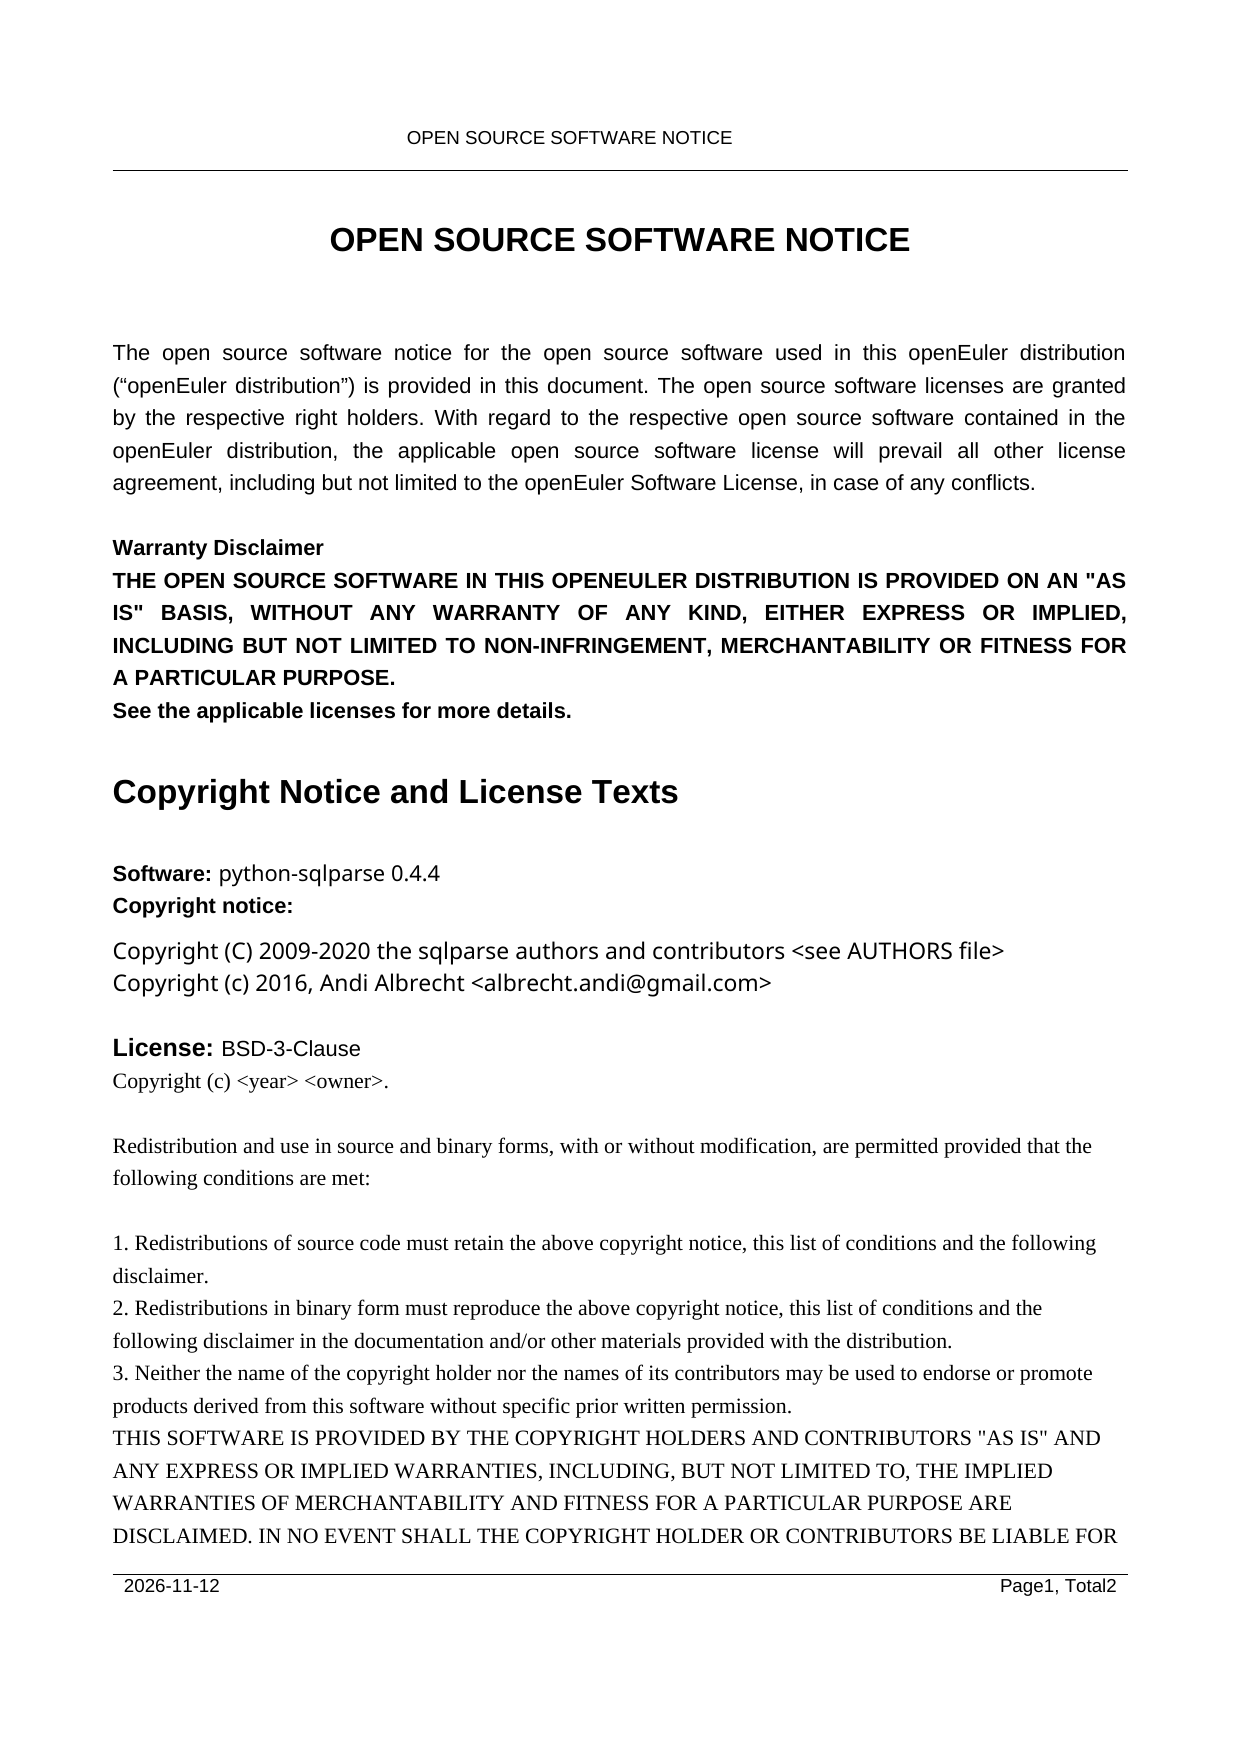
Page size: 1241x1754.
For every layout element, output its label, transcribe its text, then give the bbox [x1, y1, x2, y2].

title Software: python-sqlparse 0.4.4 [112, 856, 1128, 889]
text THE OPEN SOURCE SOFTWARE IN THIS OPENEULER DISTRIBUTION IS PROVIDED ON AN "AS IS" BASIS, WITHOUT ANY WARRANTY OF ANY KIND, EITHER EXPRESS OR IMPLIED, INCLUDING BUT NOT LIMITED TO NON-INFRINGEMENT, MERCHANTABILITY OR FITNESS FOR A PARTICULAR PURPOSE. See the applicable licenses for more details. [112, 564, 1128, 726]
text License: BSD-3-Clause [112, 1031, 1128, 1064]
text Copyright Notice and License Texts [112, 759, 1128, 824]
text Copyright notice: [112, 889, 1128, 921]
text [112, 1064, 1128, 1551]
text Warranty Disclaimer [112, 531, 1128, 564]
text Copyright (C) 2009-2020 the sqlparse authors and contributors <see AUTHORS file> Copyright (c) 2016, Andi Albrecht <albrecht.andi@gmail.com> [112, 934, 1128, 1031]
text The open source software notice for the open source software used in this openEuler distribution (“openEuler distribution”) is provided in this document. The open source software licenses are granted by the respective right holders. With regard to the respective open source software contained in the openEuler distribution, the applicable open source software license will prevail all other license agreement, including but not limited to the openEuler Software License, in case of any conflicts. [112, 336, 1128, 499]
text OPEN SOURCE SOFTWARE NOTICE [112, 206, 1128, 271]
